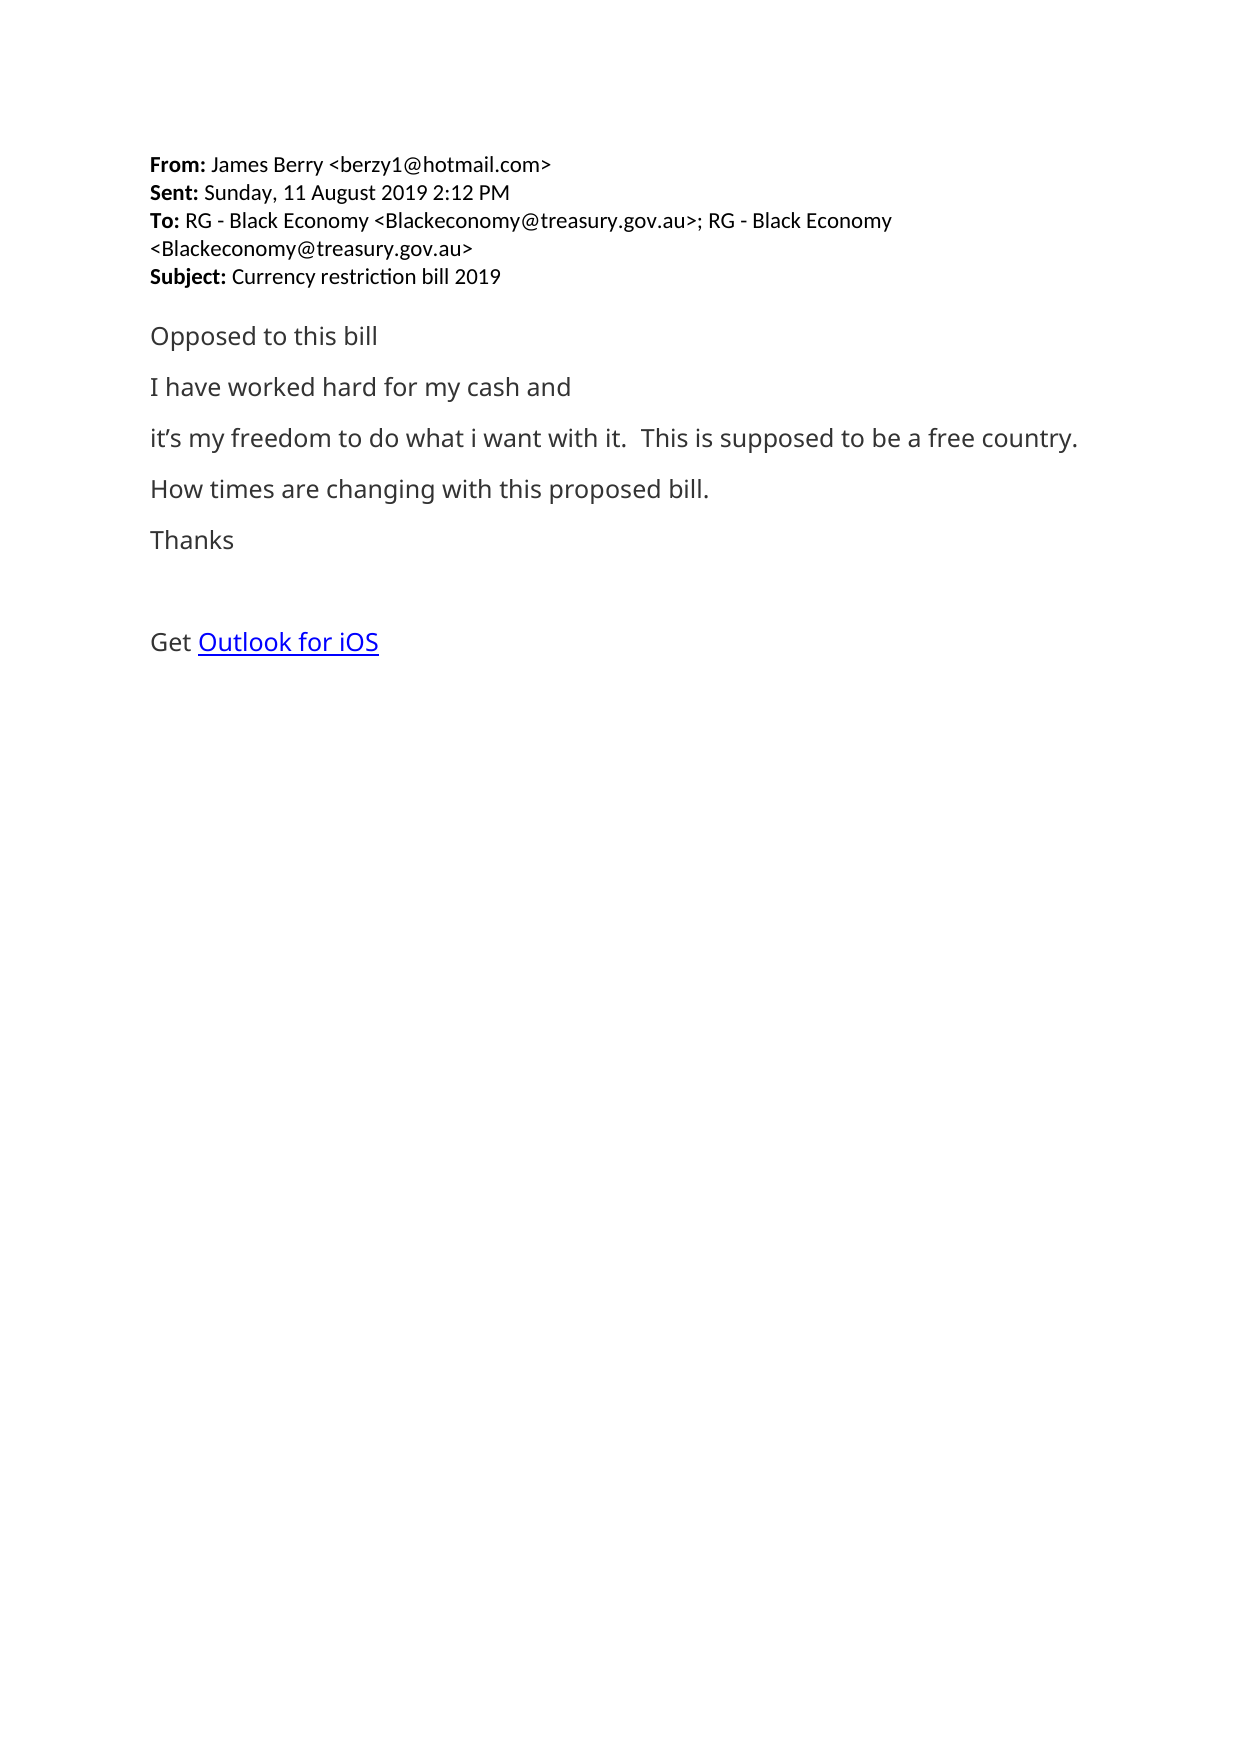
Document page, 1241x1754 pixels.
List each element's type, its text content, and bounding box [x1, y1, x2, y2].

text Get Outlook for iOS [150, 625, 1090, 659]
text I have worked hard for my cash and [150, 370, 1090, 404]
text From: James Berry <berzy1@hotmail.com> Sent: Sunday, 11 August 2019 2:12 PM To: RG - Black Economy <Blackeconomy@treasury.gov.au>; RG - Black Economy <Blackeconomy@treasury.gov.au> Subject: Currency restriction bill 2019 [150, 150, 1090, 290]
text it’s my freedom to do what i want with it. This is supposed to be a free country. How times are changing with this proposed bill. [150, 421, 1090, 506]
text Thanks [150, 523, 1090, 557]
text Opposed to this bill [150, 319, 1090, 353]
